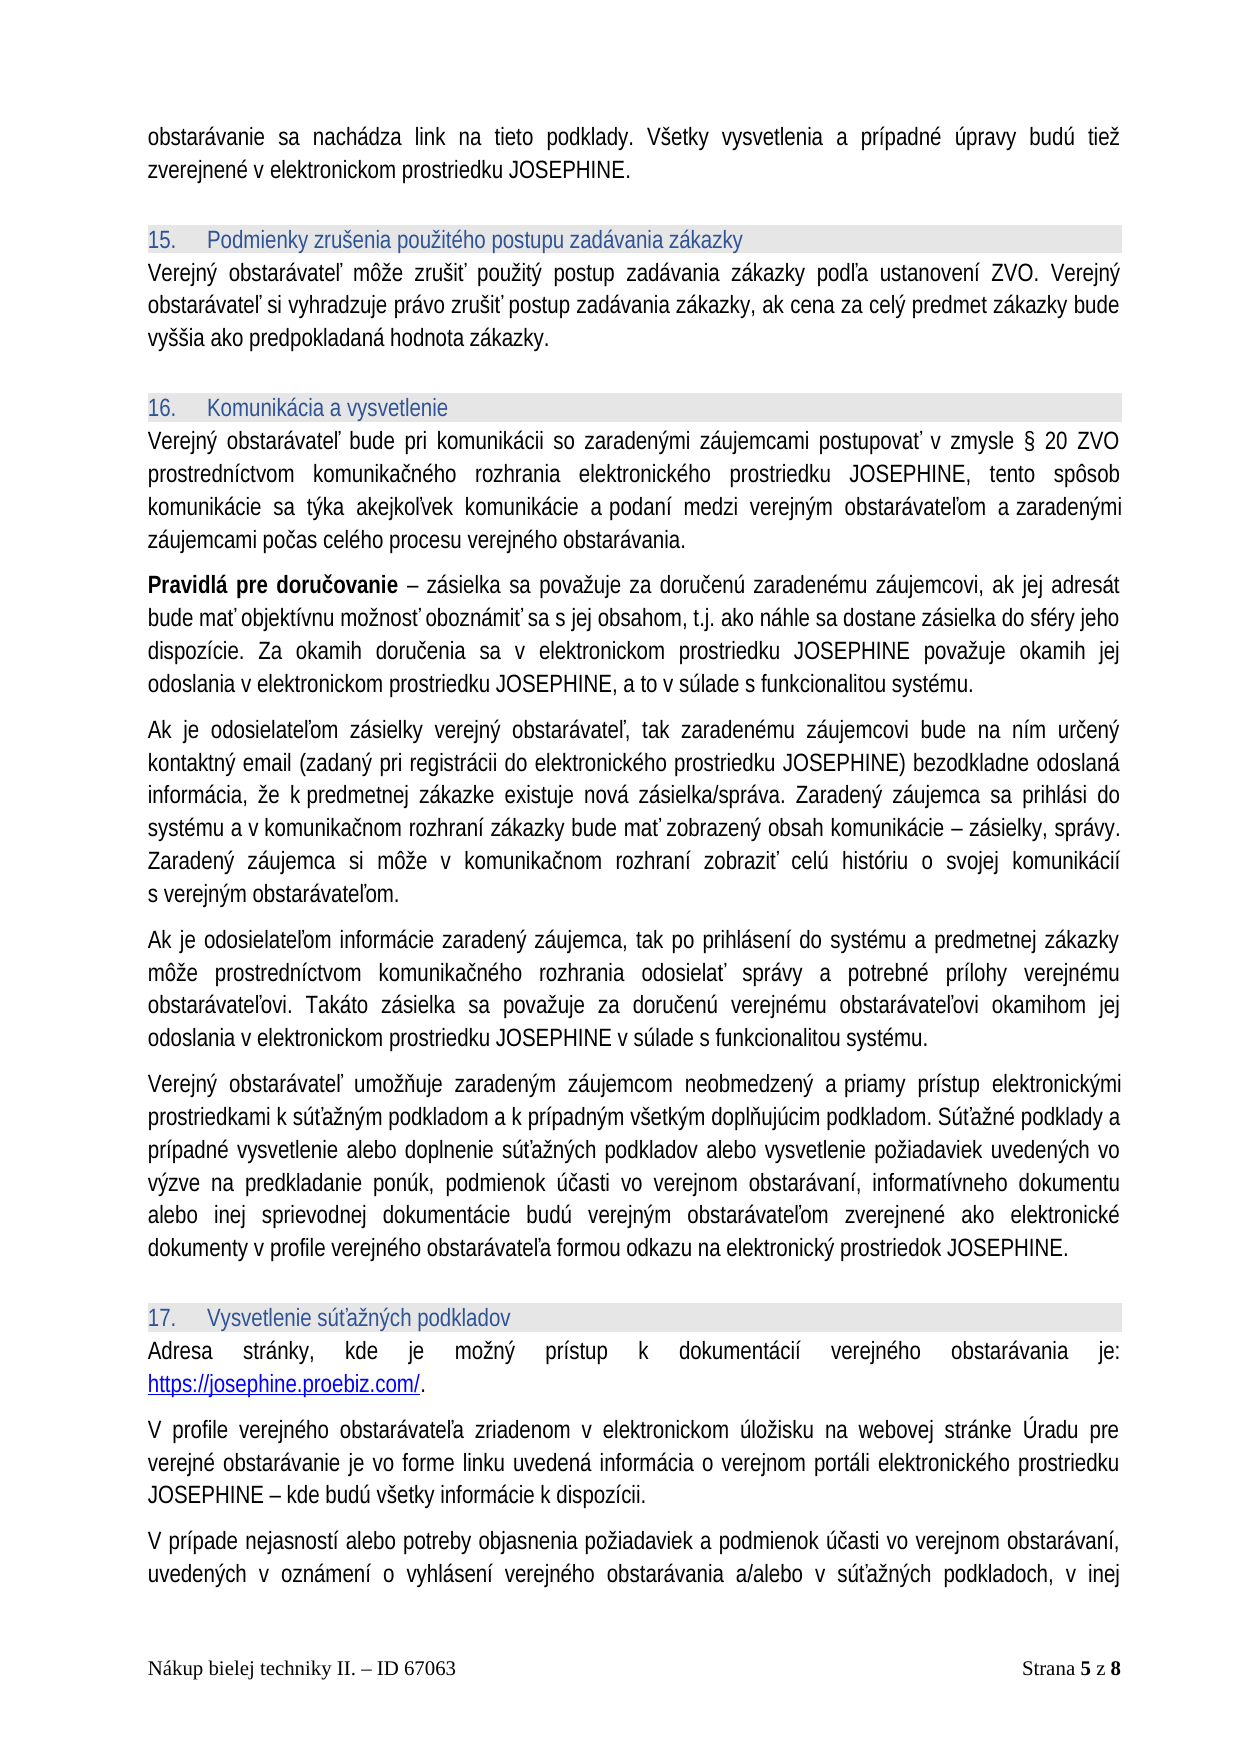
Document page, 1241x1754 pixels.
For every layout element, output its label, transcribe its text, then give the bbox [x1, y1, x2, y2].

text Adresa stránky, kde je možný prístup k dokumentácií verejného obstarávania je: https://josephine.proebiz.com/. [148, 1336, 1122, 1398]
text Verejný obstarávateľ bude pri komunikácii so zaradenými záujemcami postupovať v zmysle § 20 ZVO prostredníctvom komunikačného rozhrania elektronického prostriedku JOSEPHINE, tento spôsob komunikácie sa týka akejkoľvek komunikácie a podaní medzi verejným obstarávateľom a zaradenými záujemcami počas celého procesu verejného obstarávania. [148, 426, 1122, 554]
text Ak je odosielateľom zásielky verejný obstarávateľ, tak zaradenému záujemcovi bude na ním určený kontaktný email (zadaný pri registrácii do elektronického prostriedku JOSEPHINE) bezodkladne odoslaná informácia, že k predmetnej zákazke existuje nová zásielka/správa. Zaradený záujemca sa prihlási do systému a v komunikačnom rozhraní zákazky bude mať zobrazený obsah komunikácie – zásielky, správy. Zaradený záujemca si môže v komunikačnom rozhraní zobraziť celú históriu o svojej komunikácií s verejným obstarávateľom. [148, 715, 1122, 908]
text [148, 1526, 1122, 1587]
subtitle Vysvetlenie súťažných podkladov [148, 1303, 1122, 1332]
text Pravidlá pre doručovanie – zásielka sa považuje za doručenú zaradenému záujemcovi, ak jej adresát bude mať objektívnu možnosť oboznámiť sa s jej obsahom, t.j. ako náhle sa dostane zásielka do sféry jeho dispozície. Za okamih doručenia sa v elektronickom prostriedku JOSEPHINE považuje okamih jej odoslania v elektronickom prostriedku JOSEPHINE, a to v súlade s funkcionalitou systému. [148, 571, 1122, 698]
text Verejný obstarávateľ môže zrušiť použitý postup zadávania zákazky podľa ustanovení ZVO. Verejný obstarávateľ si vyhradzuje právo zrušiť postup zadávania zákazky, ak cena za celý predmet zákazky bude vyššia ako predpokladaná hodnota zákazky. [148, 258, 1122, 352]
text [148, 122, 1122, 183]
text Verejný obstarávateľ umožňuje zaradeným záujemcom neobmedzený a priamy prístup elektronickými prostriedkami k súťažným podkladom a k prípadným všetkým doplňujúcim podkladom. Súťažné podklady a prípadné vysvetlenie alebo doplnenie súťažných podkladov alebo vysvetlenie požiadaviek uvedených vo výzve na predkladanie ponúk, podmienok účasti vo verejnom obstarávaní, informatívneho dokumentu alebo inej sprievodnej dokumentácie budú verejným obstarávateľom zverejnené ako elektronické dokumenty v profile verejného obstarávateľa formou odkazu na elektronický prostriedok JOSEPHINE. [148, 1069, 1122, 1262]
text V profile verejného obstarávateľa zriadenom v elektronickom úložisku na webovej stránke Úradu pre verejné obstarávanie je vo forme linku uvedená informácia o verejnom portáli elektronického prostriedku JOSEPHINE – kde budú všetky informácie k dispozícii. [148, 1415, 1122, 1509]
subtitle Podmienky zrušenia použitého postupu zadávania zákazky [148, 225, 1122, 253]
text Ak je odosielateľom informácie zaradený záujemca, tak po prihlásení do systému a predmetnej zákazky môže prostredníctvom komunikačného rozhrania odosielať správy a potrebné prílohy verejnému obstarávateľovi. Takáto zásielka sa považuje za doručenú verejnému obstarávateľovi okamihom jej odoslania v elektronickom prostriedku JOSEPHINE v súlade s funkcionalitou systému. [148, 925, 1122, 1052]
subtitle Komunikácia a vysvetlenie [148, 393, 1122, 422]
